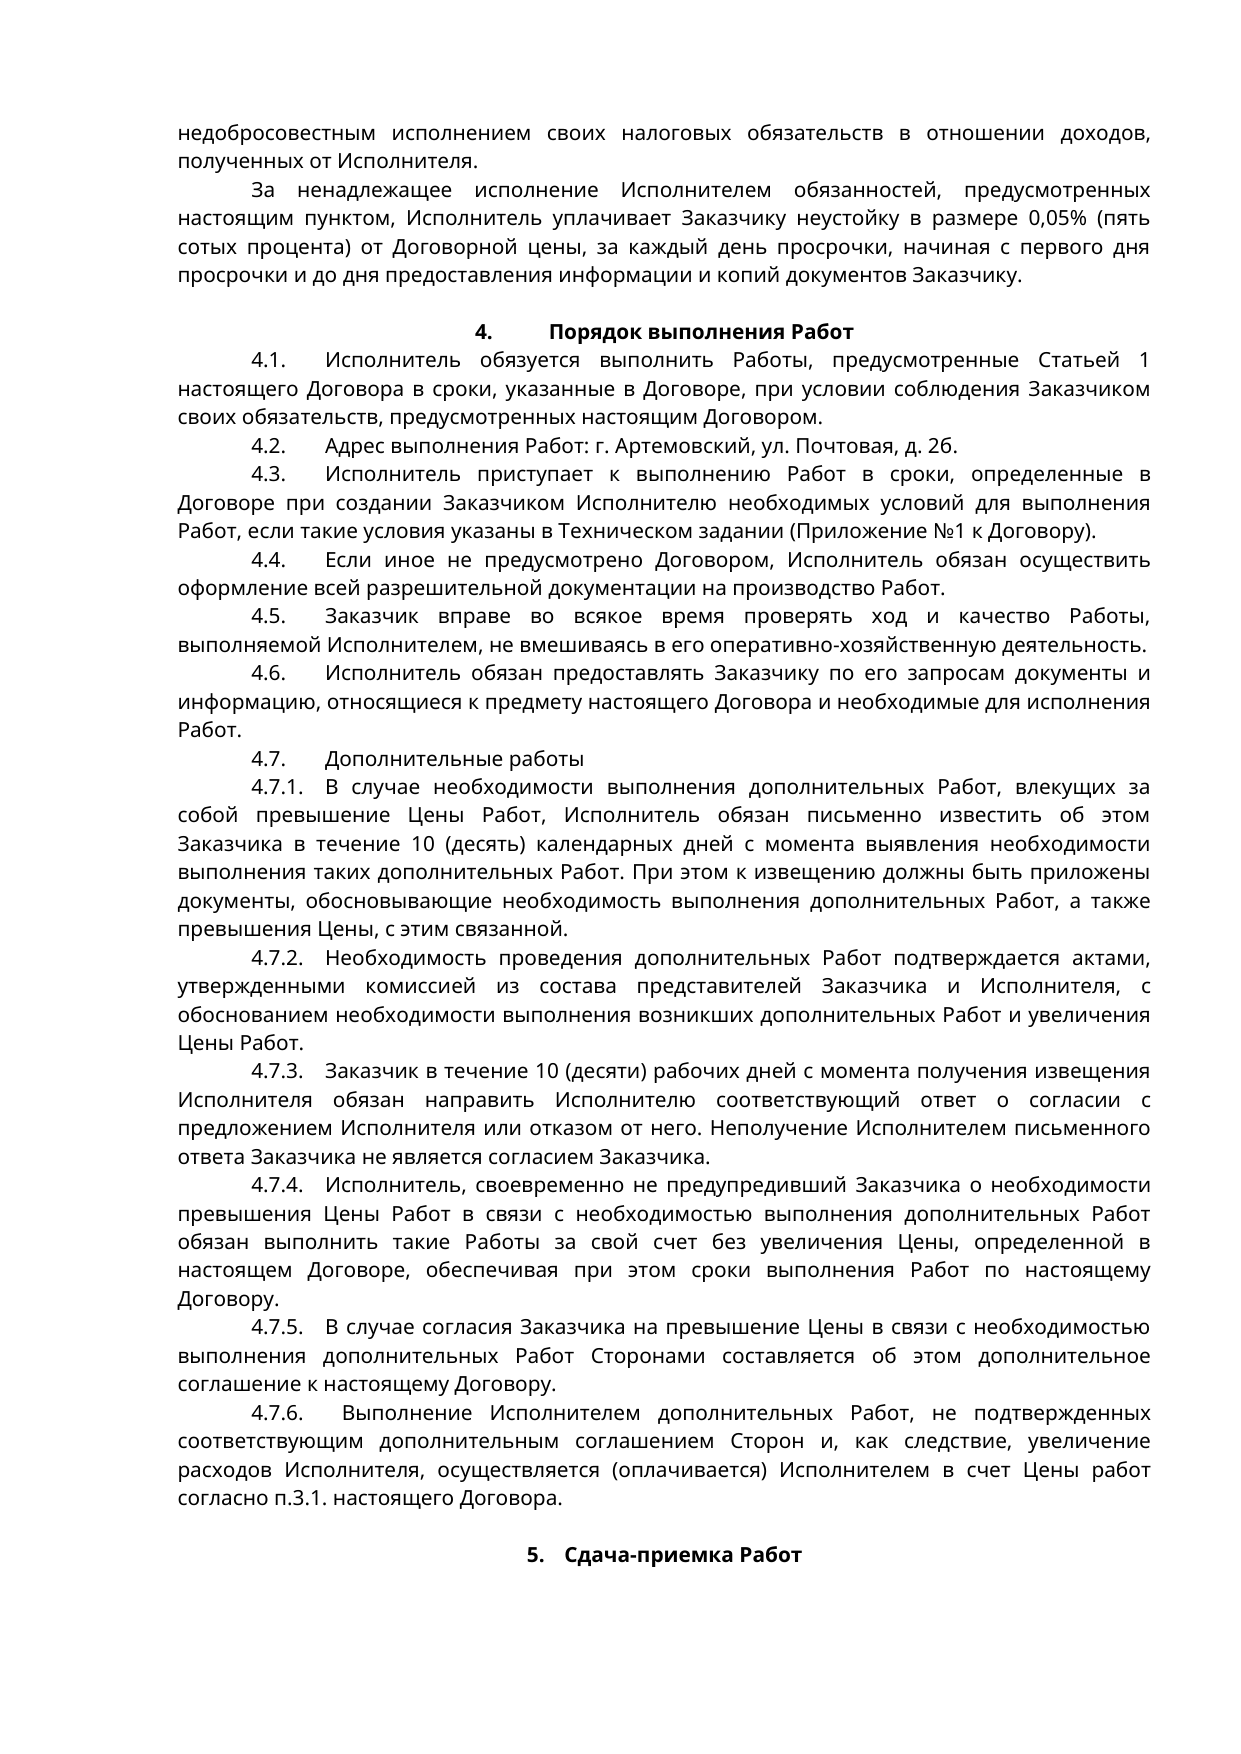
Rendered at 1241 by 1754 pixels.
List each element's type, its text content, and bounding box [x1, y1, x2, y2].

list Если иное не предусмотрено Договором, Исполнитель обязан осуществить оформление всей разрешительной документации на производство Работ. [177, 545, 1152, 602]
list Необходимость проведения дополнительных Работ подтверждается актами, утвержденными комиссией из состава представителей Заказчика и Исполнителя, с обоснованием необходимости выполнения возникших дополнительных Работ и увеличения Цены Работ. [177, 943, 1152, 1057]
list Порядок выполнения Работ [177, 317, 1152, 346]
list Исполнитель обязан предоставлять Заказчику по его запросам документы и информацию, относящиеся к предмету настоящего Договора и необходимые для исполнения Работ. [177, 658, 1152, 744]
list Дополнительные работы [177, 744, 1152, 772]
list Выполнение Исполнителем дополнительных Работ, не подтвержденных соответствующим дополнительным соглашением Сторон и, как следствие, увеличение расходов Исполнителя, осуществляется (оплачивается) Исполнителем в счет Цены работ согласно п.3.1. настоящего Договора. [177, 1398, 1152, 1512]
list Адрес выполнения Работ: г. Артемовский, ул. Почтовая, д. 2б. [177, 431, 1152, 459]
list В случае согласия Заказчика на превышение Цены в связи с необходимостью выполнения дополнительных Работ Сторонами составляется об этом дополнительное соглашение к настоящему Договору. [177, 1312, 1152, 1398]
list Исполнитель приступает к выполнению Работ в сроки, определенные в Договоре при создании Заказчиком Исполнителю необходимых условий для выполнения Работ, если такие условия указаны в Техническом задании (Приложение №1 к Договору). [177, 459, 1152, 545]
list Сдача-приемка Работ [177, 1540, 1152, 1568]
list Исполнитель, своевременно не предупредивший Заказчика о необходимости превышения Цены Работ в связи с необходимостью выполнения дополнительных Работ обязан выполнить такие Работы за свой счет без увеличения Цены, определенной в настоящем Договоре, обеспечивая при этом сроки выполнения Работ по настоящему Договору. [177, 1170, 1152, 1312]
list Заказчик в течение 10 (десяти) рабочих дней с момента получения извещения Исполнителя обязан направить Исполнителю соответствующий ответ о согласии с предложением Исполнителя или отказом от него. Неполучение Исполнителем письменного ответа Заказчика не является согласием Заказчика. [177, 1057, 1152, 1170]
list Заказчик вправе во всякое время проверять ход и качество Работы, выполняемой Исполнителем, не вмешиваясь в его оперативно-хозяйственную деятельность. [177, 602, 1152, 658]
list Исполнитель обязуется выполнить Работы, предусмотренные Статьей 1 настоящего Договора в сроки, указанные в Договоре, при условии соблюдения Заказчиком своих обязательств, предусмотренных настоящим Договором. [177, 346, 1152, 431]
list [177, 118, 1152, 175]
list В случае необходимости выполнения дополнительных Работ, влекущих за собой превышение Цены Работ, Исполнитель обязан письменно известить об этом Заказчика в течение 10 (десять) календарных дней с момента выявления необходимости выполнения таких дополнительных Работ. При этом к извещению должны быть приложены документы, обосновывающие необходимость выполнения дополнительных Работ, а также превышения Цены, с этим связанной. [177, 772, 1152, 943]
list За ненадлежащее исполнение Исполнителем обязанностей, предусмотренных настоящим пунктом, Исполнитель уплачивает Заказчику неустойку в размере 0,05% (пять сотых процента) от Договорной цены, за каждый день просрочки, начиная с первого дня просрочки и до дня предоставления информации и копий документов Заказчику. [177, 175, 1152, 289]
